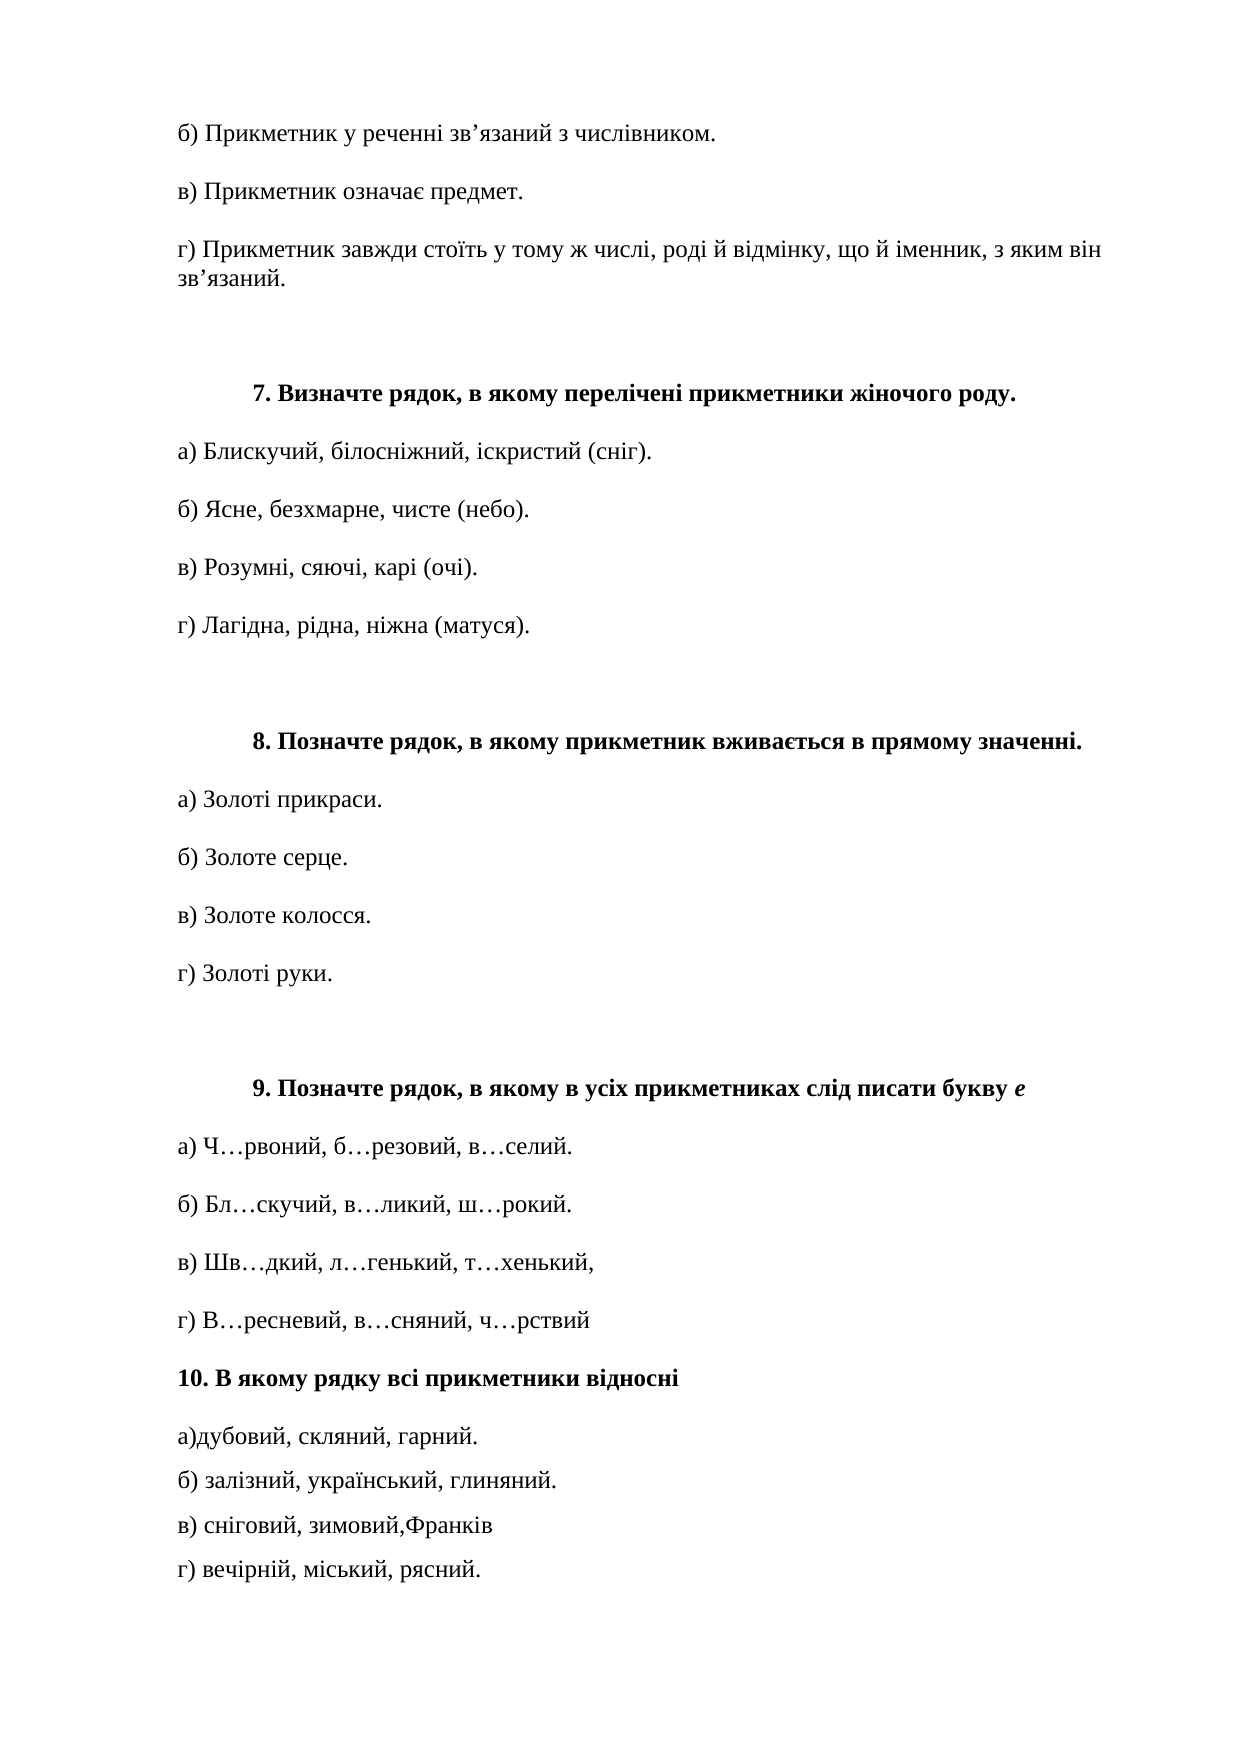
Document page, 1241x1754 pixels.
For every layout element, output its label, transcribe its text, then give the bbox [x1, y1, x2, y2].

text а) Ч…рвоний, б…резовий, в…селий. [177, 1131, 1152, 1160]
text 9. Позначте рядок, в якому в усіх прикметниках слід писати букву е [252, 1073, 1152, 1102]
text г) Прикметник завжди стоїть у тому ж числі, роді й відмінку, що й іменник, з яким він зв’язаний. [177, 234, 1152, 291]
text г) Золоті руки. [177, 958, 1152, 986]
text г) Лагідна, рідна, ніжна (матуся). [177, 610, 1152, 639]
text а) Блискучий, білосніжний, іскристий (сніг). [177, 436, 1152, 465]
text 10. В якому рядку всі прикметники відносні [177, 1363, 1152, 1392]
text 8. Позначте рядок, в якому прикметник вживається в прямому значенні. [252, 726, 1152, 755]
text г) вечірній, міський, рясний. [177, 1554, 1152, 1583]
text а)дубовий, скляний, гарний. [177, 1421, 1152, 1450]
text в) Розумні, сяючі, карі (очі). [177, 552, 1152, 581]
text в) Шв…дкий, л…генький, т…хенький, [177, 1247, 1152, 1276]
text б) Золоте серце. [177, 842, 1152, 871]
text а) Золоті прикраси. [177, 784, 1152, 813]
text в) сніговий, зимовий,Франків [177, 1510, 1152, 1538]
text в) Золоте колосся. [177, 900, 1152, 928]
text б) Прикметник у реченні зв’язаний з числівником. [177, 118, 1152, 147]
text г) В…ресневий, в…сняний, ч…рствий [177, 1305, 1152, 1334]
text б) залізний, український, глиняний. [177, 1465, 1152, 1494]
text б) Ясне, безхмарне, чисте (небо). [177, 494, 1152, 523]
text в) Прикметник означає предмет. [177, 176, 1152, 205]
text б) Бл…скучий, в…ликий, ш…рокий. [177, 1189, 1152, 1218]
text 7. Визначте рядок, в якому перелічені прикметники жіночого роду. [252, 378, 1152, 407]
